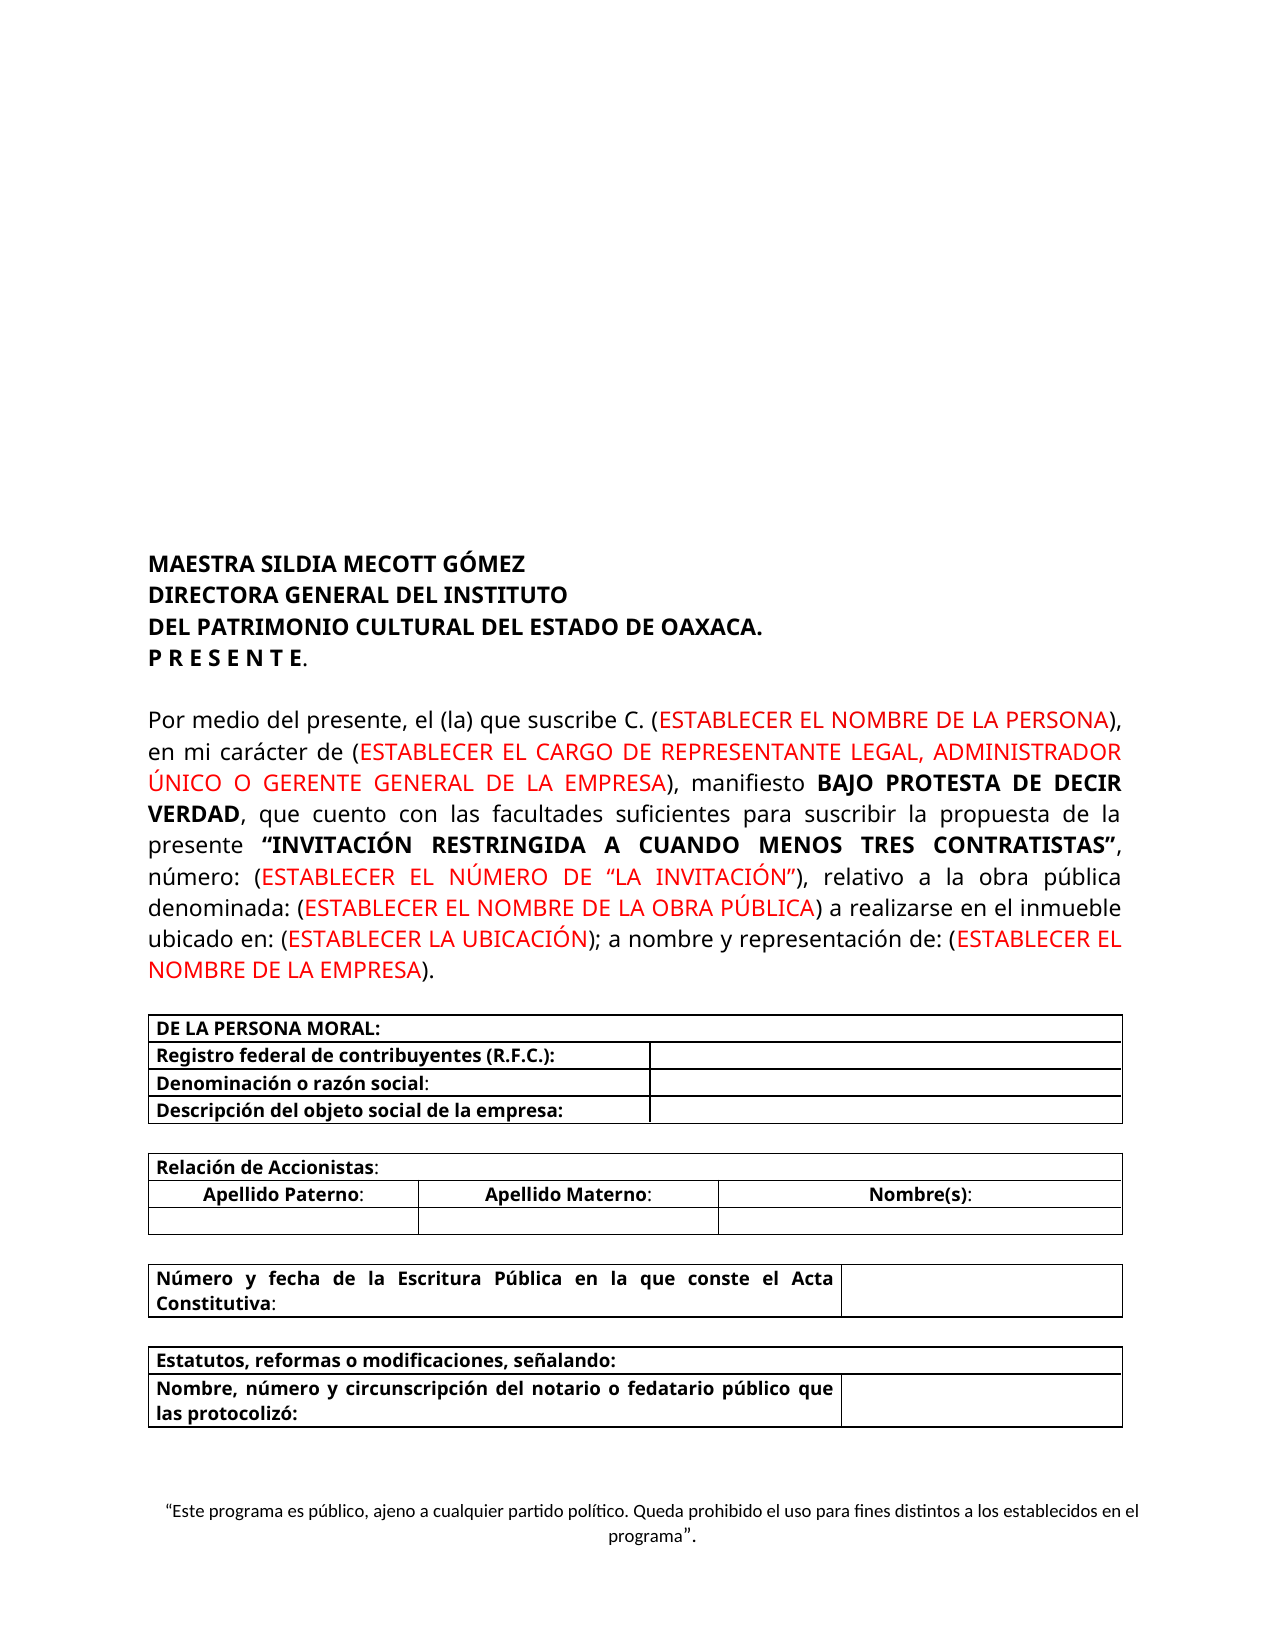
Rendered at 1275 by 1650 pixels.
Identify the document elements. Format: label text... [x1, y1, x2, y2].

table_cell Apellido Paterno: [149, 1181, 418, 1207]
table_cell Apellido Materno: [419, 1181, 718, 1207]
table_header DE LA PERSONA MORAL: [149, 1016, 1122, 1041]
table_cell [651, 1041, 1122, 1068]
table_header Relación de Accionistas: [149, 1154, 1122, 1179]
table_cell [651, 1095, 1122, 1122]
table_cell [149, 1208, 418, 1234]
text P R E S E N T E. [148, 642, 1157, 673]
table_cell [719, 1207, 1122, 1234]
table_cell Descripción del objeto social de la empresa: [149, 1097, 649, 1122]
text DEL PATRIMONIO CULTURAL DEL ESTADO DE OAXACA. [148, 611, 1157, 642]
table_cell Denominación o razón social: [149, 1070, 649, 1095]
table_header [842, 1265, 1122, 1316]
table_cell [419, 1208, 718, 1234]
text Por medio del presente, el (la) que suscribe C. (ESTABLECER EL NOMBRE DE LA PERSONA), en mi carácter de (ESTABLECER EL CARGO DE REPRESENTANTE LEGAL, ADMINISTRADOR ÚNICO O GERENTE GENERAL DE LA EMPRESA), manifiesto BAJO PROTESTA DE DECIR VERDAD, que cuento con las facultades suficientes para suscribir la propuesta de la presente “INVITACIÓN RESTRINGIDA A CUANDO MENOS TRES CONTRATISTAS”, número: (ESTABLECER EL NÚMERO DE “LA INVITACIÓN”), relativo a la obra pública denominada: (ESTABLECER EL NOMBRE DE LA OBRA PÚBLICA) a realizarse en el inmueble ubicado en: (ESTABLECER LA UBICACIÓN); a nombre y representación de: (ESTABLECER EL NOMBRE DE LA EMPRESA). [148, 704, 1122, 986]
table_header Estatutos, reformas o modificaciones, señalando: [149, 1348, 1122, 1373]
table_cell [842, 1373, 1122, 1426]
table_cell Nombre, número y circunscripción del notario o fedatario público que las protocolizó: [149, 1375, 841, 1426]
text MAESTRA SILDIA MECOTT GÓMEZ [148, 548, 1157, 579]
table_header Número y fecha de la Escritura Pública en la que conste el Acta Constitutiva: [149, 1265, 841, 1316]
table_cell Nombre(s): [719, 1180, 1122, 1207]
table_cell Registro federal de contribuyentes (R.F.C.): [149, 1043, 649, 1068]
table_cell [651, 1068, 1122, 1095]
text DIRECTORA GENERAL DEL INSTITUTO [148, 579, 1157, 611]
